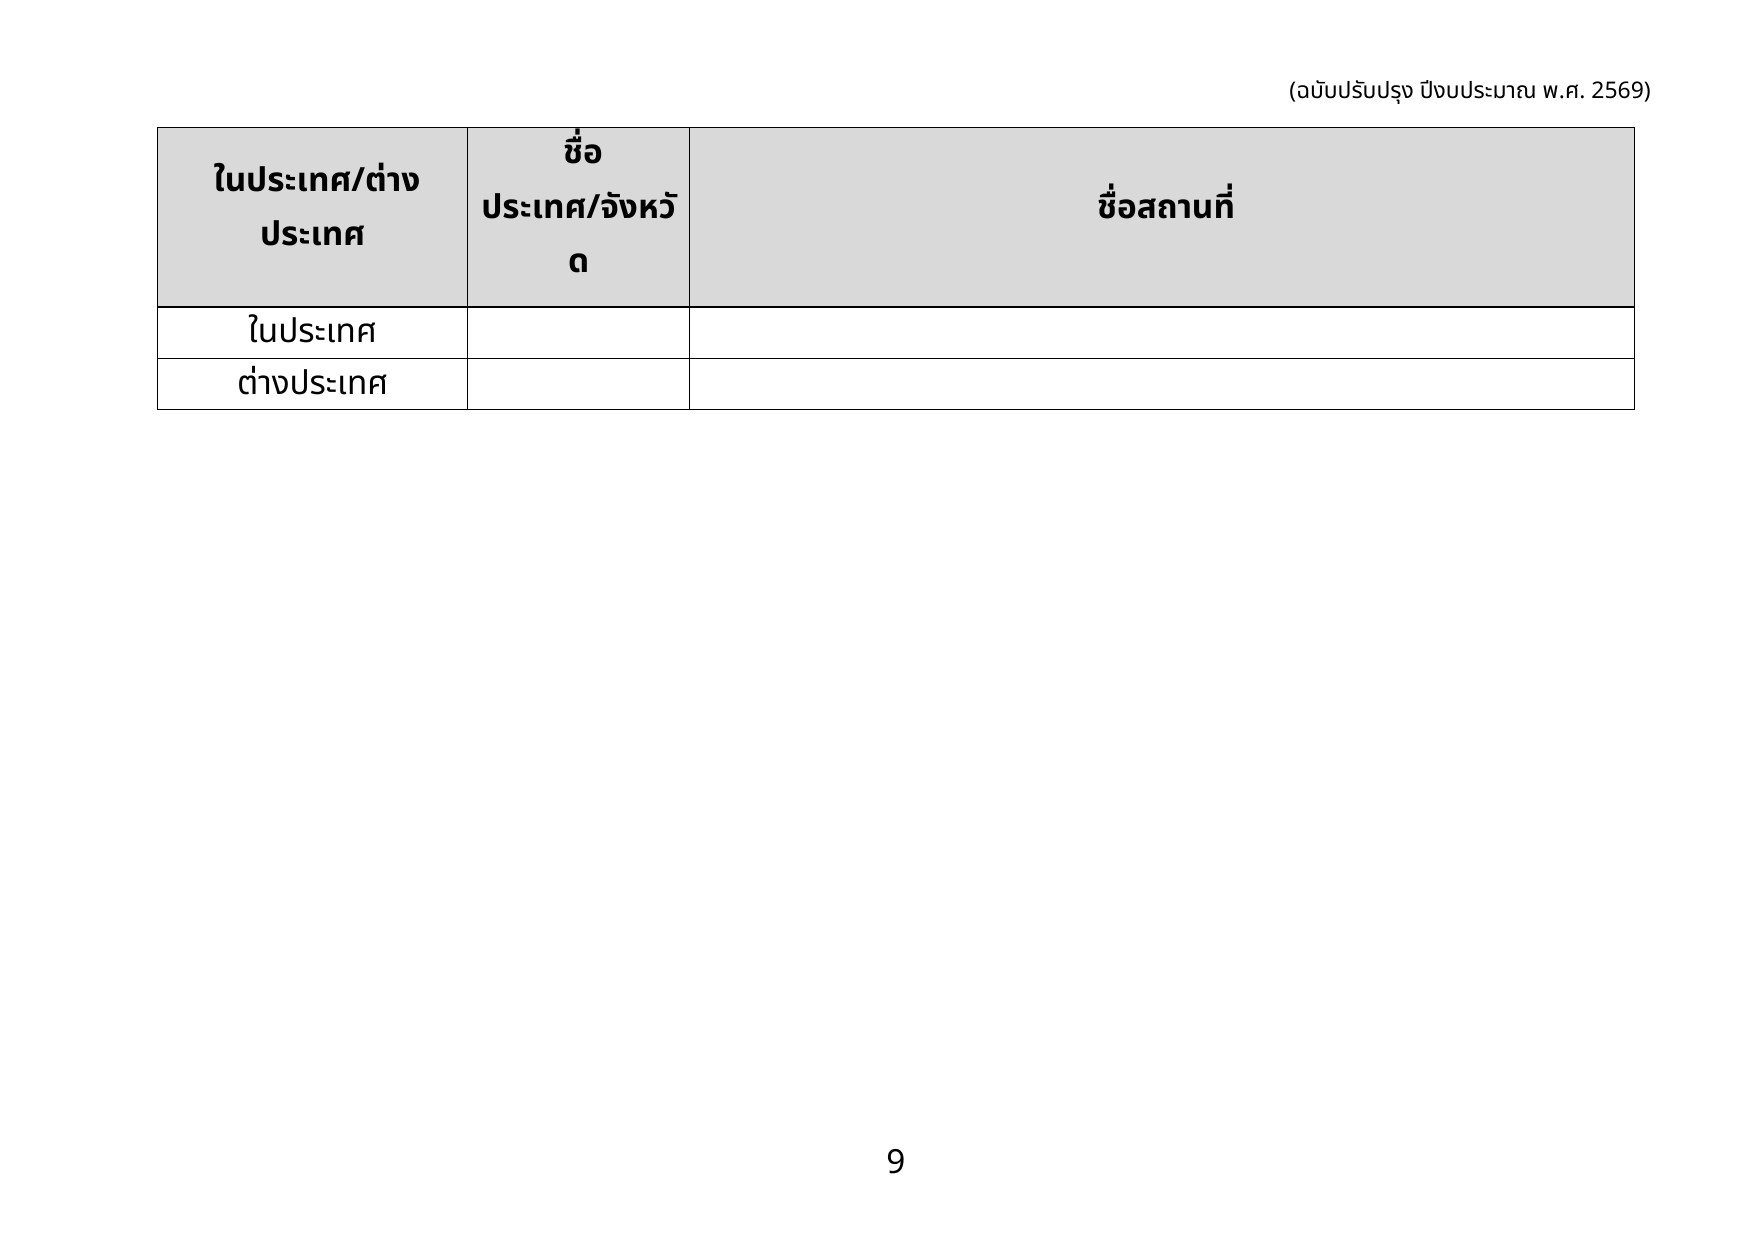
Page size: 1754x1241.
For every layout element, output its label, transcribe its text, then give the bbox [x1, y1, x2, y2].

table_header ชื่อประเทศ/จังหวัด [468, 128, 689, 306]
table_cell ในประเทศ [158, 308, 467, 358]
table_header ในประเทศ/ต่างประเทศ [158, 128, 467, 306]
table_cell [690, 308, 1634, 358]
table_cell [690, 359, 1634, 409]
table_header ชื่อสถานที่ [690, 128, 1634, 306]
table_cell [468, 359, 689, 409]
table_cell [468, 308, 689, 358]
table_cell ต่างประเทศ [158, 359, 467, 409]
